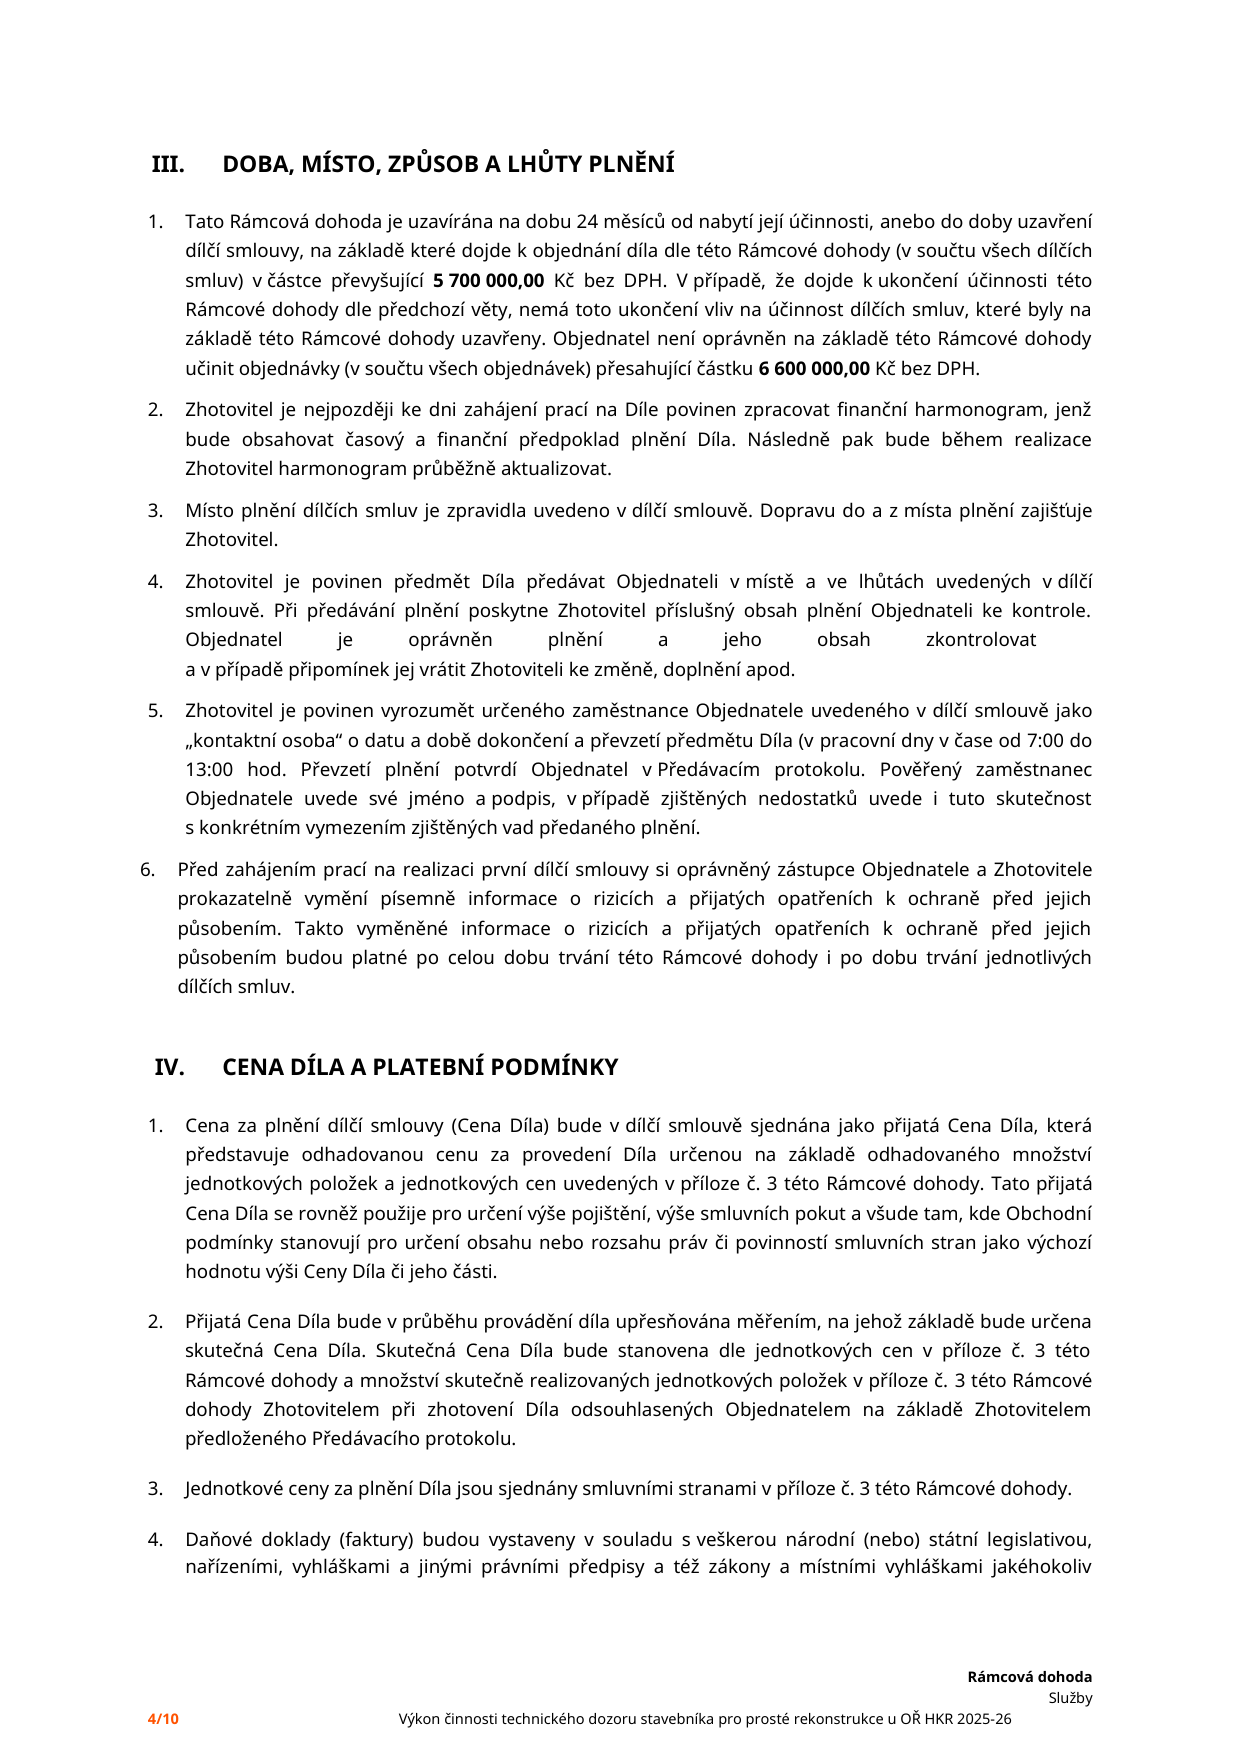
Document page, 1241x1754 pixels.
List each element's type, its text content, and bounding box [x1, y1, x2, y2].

list CENA DÍLA A PLATEBNÍ PODMÍNKY [185, 1051, 1093, 1082]
text Před zahájením prací na realizaci první dílčí smlouvy si oprávněný zástupce Objednatele a Zhotovitele prokazatelně vymění písemně informace o rizicích a přijatých opatřeních k ochraně před jejich působením. Takto vyměněné informace o rizicích a přijatých opatřeních k ochraně před jejich působením budou platné po celou dobu trvání této Rámcové dohody i po dobu trvání jednotlivých dílčích smluv. [140, 856, 1093, 999]
text Zhotovitel je nejpozději ke dni zahájení prací na Díle povinen zpracovat finanční harmonogram, jenž bude obsahovat časový a finanční předpoklad plnění Díla. Následně pak bude během realizace Zhotovitel harmonogram průběžně aktualizovat. [148, 397, 1093, 481]
text Zhotovitel je povinen předmět Díla předávat Objednateli v místě a ve lhůtách uvedených v dílčí smlouvě. Při předávání plnění poskytne Zhotovitel příslušný obsah plnění Objednateli ke kontrole. Objednatel je oprávněn plnění a jeho obsah zkontrolovat a v případě připomínek jej vrátit Zhotoviteli ke změně, doplnění apod. [148, 568, 1093, 681]
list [148, 1526, 1093, 1579]
text Tato Rámcová dohoda je uzavírána na dobu 24 měsíců od nabytí její účinnosti, anebo do doby uzavření dílčí smlouvy, na základě které dojde k objednání díla dle této Rámcové dohody (v součtu všech dílčích smluv) v částce převyšující 5 700 000,00 Kč bez DPH. V případě, že dojde k ukončení účinnosti této Rámcové dohody dle předchozí věty, nemá toto ukončení vliv na účinnost dílčích smluv, které byly na základě této Rámcové dohody uzavřeny. Objednatel není oprávněn na základě této Rámcové dohody učinit objednávky (v součtu všech objednávek) přesahující částku 6 600 000,00 Kč bez DPH. [148, 208, 1093, 380]
list Cena za plnění dílčí smlouvy (Cena Díla) bude v dílčí smlouvě sjednána jako přijatá Cena Díla, která představuje odhadovanou cenu za provedení Díla určenou na základě odhadovaného množství jednotkových položek a jednotkových cen uvedených v příloze č. 3 této Rámcové dohody. Tato přijatá Cena Díla se rovněž použije pro určení výše pojištění, výše smluvních pokut a všude tam, kde Obchodní podmínky stanovují pro určení obsahu nebo rozsahu práv či povinností smluvních stran jako výchozí hodnotu výši Ceny Díla či jeho části. [148, 1112, 1093, 1284]
text Zhotovitel je povinen vyrozumět určeného zaměstnance Objednatele uvedeného v dílčí smlouvě jako „kontaktní osoba“ o datu a době dokončení a převzetí předmětu Díla (v pracovní dny v čase od 7:00 do 13:00 hod. Převzetí plnění potvrdí Objednatel v Předávacím protokolu. Pověřený zaměstnanec Objednatele uvede své jméno a podpis, v případě zjištěných nedostatků uvede i tuto skutečnost s konkrétním vymezením zjištěných vad předaného plnění. [148, 698, 1093, 840]
list Jednotkové ceny za plnění Díla jsou sjednány smluvními stranami v příloze č. 3 této Rámcové dohody. [148, 1476, 1093, 1501]
list Přijatá Cena Díla bude v průběhu provádění díla upřesňována měřením, na jehož základě bude určena skutečná Cena Díla. Skutečná Cena Díla bude stanovena dle jednotkových cen v příloze č. 3 této Rámcové dohody a množství skutečně realizovaných jednotkových položek v příloze č. 3 této Rámcové dohody Zhotovitelem při zhotovení Díla odsouhlasených Objednatelem na základě Zhotovitelem předloženého Předávacího protokolu. [148, 1308, 1093, 1451]
text Místo plnění dílčích smluv je zpravidla uvedeno v dílčí smlouvě. Dopravu do a z místa plnění zajišťuje Zhotovitel. [148, 497, 1093, 552]
list DOBA, MÍSTO, ZPŮSOB A LHŮTY PLNĚNÍ [185, 148, 1093, 179]
